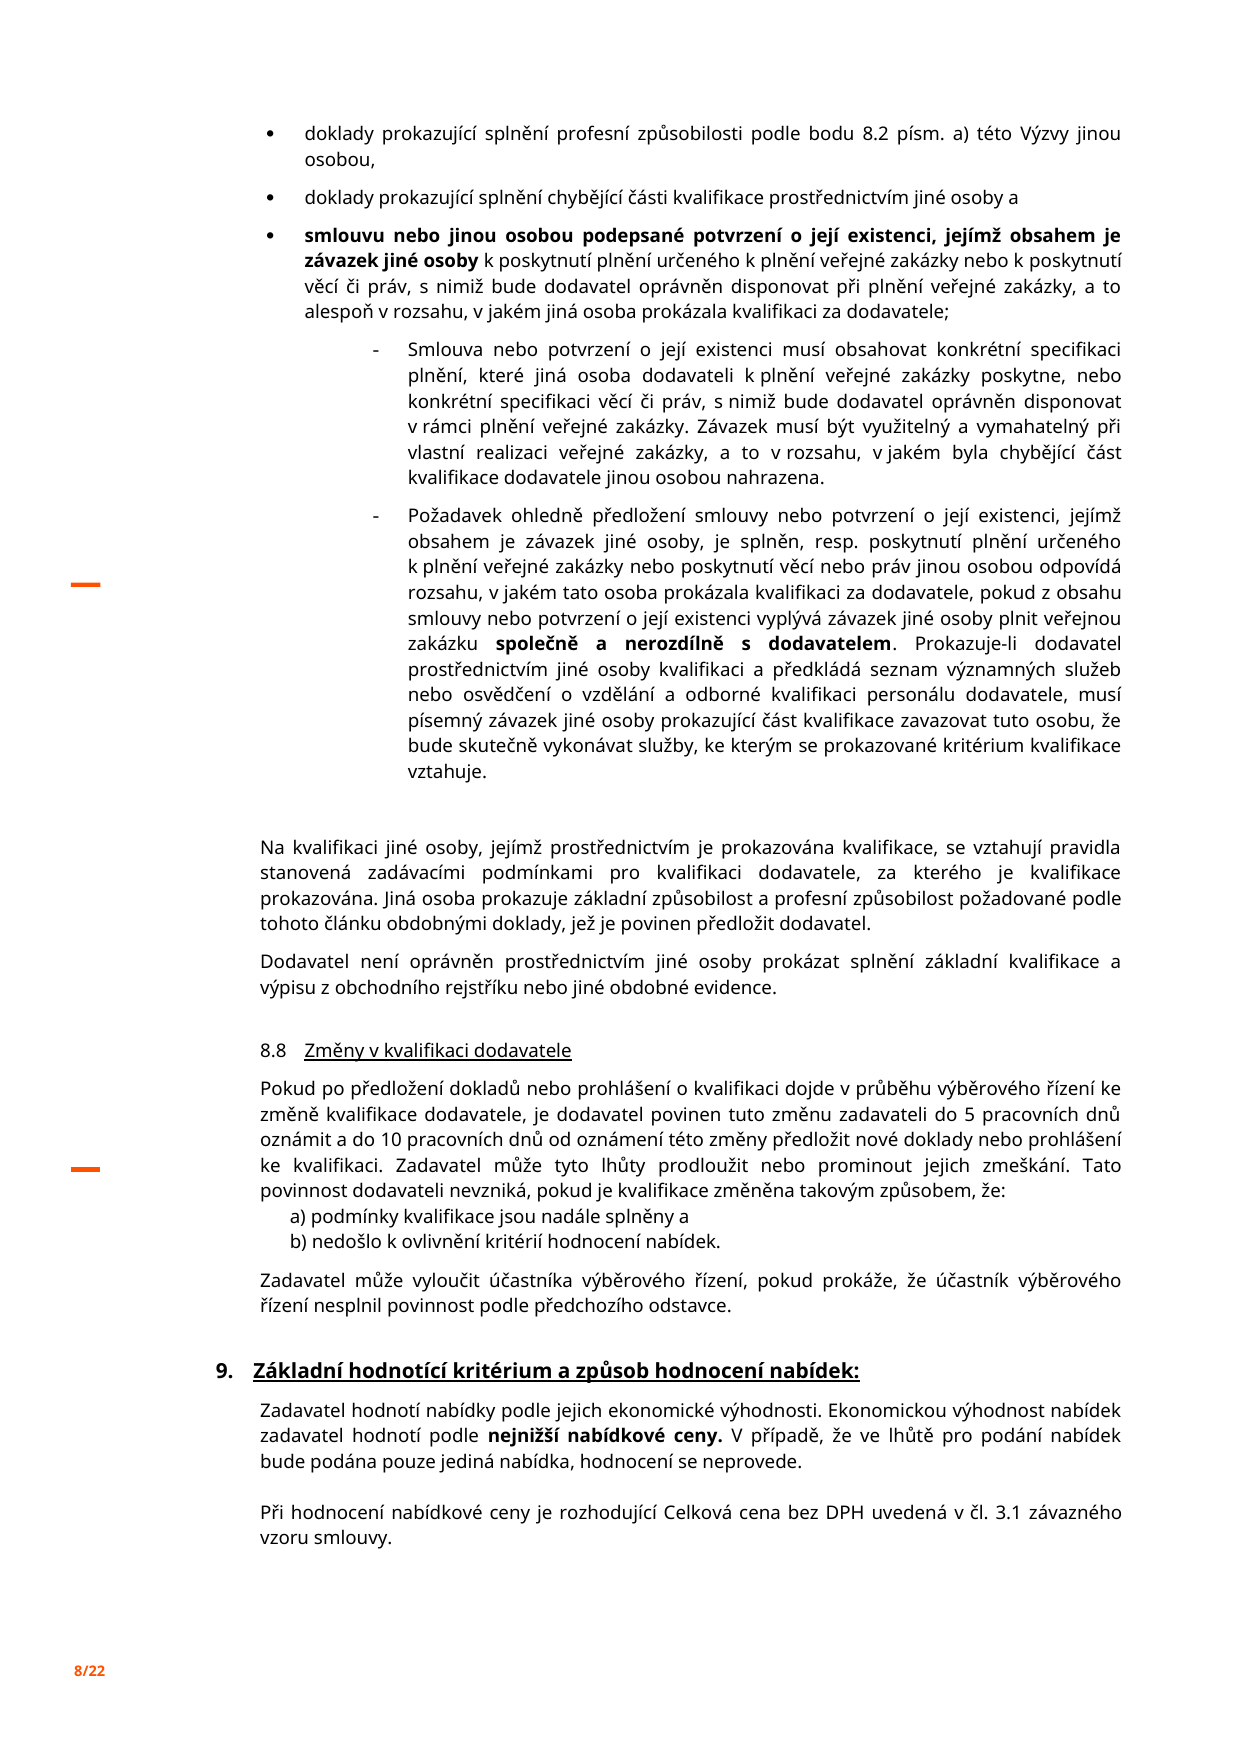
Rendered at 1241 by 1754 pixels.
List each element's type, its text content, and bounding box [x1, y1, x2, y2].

text Zadavatel hodnotí nabídky podle jejich ekonomické výhodnosti. Ekonomickou výhodnost nabídek zadavatel hodnotí podle nejnižší nabídkové ceny. V případě, že ve lhůtě pro podání nabídek bude podána pouze jediná nabídka, hodnocení se neprovede. [260, 1397, 1122, 1473]
list smlouvu nebo jinou osobou podepsané potvrzení o její existenci, jejímž obsahem je závazek jiné osoby k poskytnutí plnění určeného k plnění veřejné zakázky nebo k poskytnutí věcí či práv, s nimiž bude dodavatel oprávněn disponovat při plnění veřejné zakázky, a to alespoň v rozsahu, v jakém jiná osoba prokázala kvalifikaci za dodavatele; [267, 222, 1122, 324]
list Požadavek ohledně předložení smlouvy nebo potvrzení o její existenci, jejímž obsahem je závazek jiné osoby, je splněn, resp. poskytnutí plnění určeného k plnění veřejné zakázky nebo poskytnutí věcí nebo práv jinou osobou odpovídá rozsahu, v jakém tato osoba prokázala kvalifikaci za dodavatele, pokud z obsahu smlouvy nebo potvrzení o její existenci vyplývá závazek jiné osoby plnit veřejnou zakázku společně a nerozdílně s dodavatelem. Prokazuje-li dodavatel prostřednictvím jiné osoby kvalifikaci a předkládá seznam významných služeb nebo osvědčení o vzdělání a odborné kvalifikaci personálu dodavatele, musí písemný závazek jiné osoby prokazující část kvalifikace zavazovat tuto osobu, že bude skutečně vykonávat služby, ke kterým se prokazované kritérium kvalifikace vztahuje. [370, 503, 1122, 783]
text Při hodnocení nabídkové ceny je rozhodující Celková cena bez DPH uvedená v čl. 3.1 závazného vzoru smlouvy. [260, 1499, 1122, 1550]
list Základní hodnotící kritérium a způsob hodnocení nabídek: [216, 1356, 1122, 1384]
text Zadavatel může vyloučit účastníka výběrového řízení, pokud prokáže, že účastník výběrového řízení nesplnil povinnost podle předchozího odstavce. [260, 1267, 1122, 1318]
text b) nedošlo k ovlivnění kritérií hodnocení nabídek. [289, 1229, 1122, 1254]
text a) podmínky kvalifikace jsou nadále splněny a [289, 1203, 1122, 1229]
text Dodavatel není oprávněn prostřednictvím jiné osoby prokázat splnění základní kvalifikace a výpisu z obchodního rejstříku nebo jiné obdobné evidence. [260, 949, 1122, 1000]
list doklady prokazující splnění chybějící části kvalifikace prostřednictvím jiné osoby a [267, 184, 1122, 210]
text Na kvalifikaci jiné osoby, jejímž prostřednictvím je prokazována kvalifikace, se vztahují pravidla stanovená zadávacími podmínkami pro kvalifikaci dodavatele, za kterého je kvalifikace prokazována. Jiná osoba prokazuje základní způsobilost a profesní způsobilost požadované podle tohoto článku obdobnými doklady, jež je povinen předložit dodavatel. [260, 834, 1122, 936]
text Pokud po předložení dokladů nebo prohlášení o kvalifikaci dojde v průběhu výběrového řízení ke změně kvalifikace dodavatele, je dodavatel povinen tuto změnu zadavateli do 5 pracovních dnů oznámit a do 10 pracovních dnů od oznámení této změny předložit nové doklady nebo prohlášení ke kvalifikaci. Zadavatel může tyto lhůty prodloužit nebo prominout jejich zmeškání. Tato povinnost dodavateli nevzniká, pokud je kvalifikace změněna takovým způsobem, že: [260, 1076, 1122, 1203]
list Změny v kvalifikaci dodavatele [260, 1038, 1122, 1063]
list Smlouva nebo potvrzení o její existenci musí obsahovat konkrétní specifikaci plnění, které jiná osoba dodavateli k plnění veřejné zakázky poskytne, nebo konkrétní specifikaci věcí či práv, s nimiž bude dodavatel oprávněn disponovat v rámci plnění veřejné zakázky. Závazek musí být využitelný a vymahatelný při vlastní realizaci veřejné zakázky, a to v rozsahu, v jakém byla chybějící část kvalifikace dodavatele jinou osobou nahrazena. [370, 337, 1122, 490]
list doklady prokazující splnění profesní způsobilosti podle bodu 8.2 písm. a) této Výzvy jinou osobou, [267, 121, 1122, 172]
